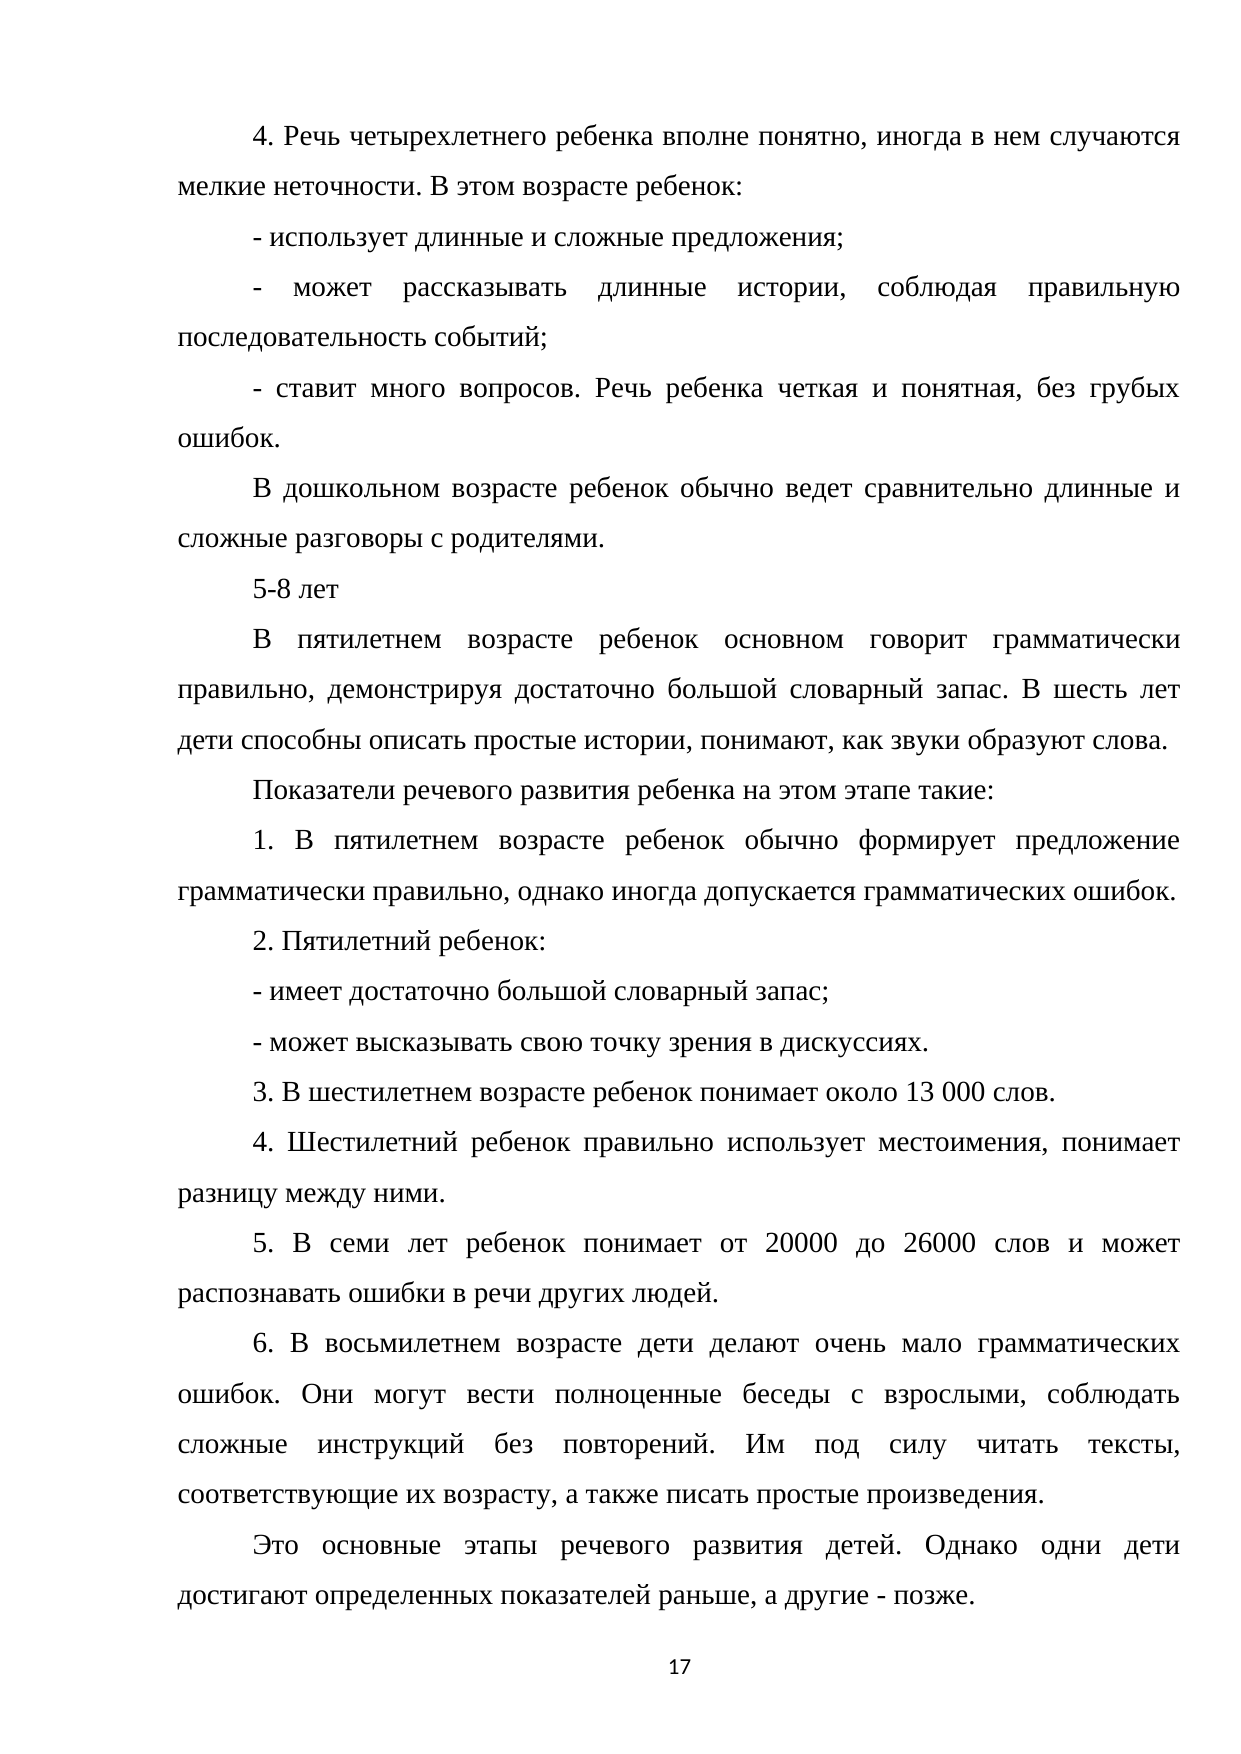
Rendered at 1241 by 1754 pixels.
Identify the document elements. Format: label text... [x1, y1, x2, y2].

text - использует длинные и сложные предложения; [177, 219, 1181, 252]
text 4. Шестилетний ребенок правильно использует местоимения, понимает разницу между ними. [177, 1124, 1181, 1208]
text 4. Речь четырехлетнего ребенка вполне понятно, иногда в нем случаются мелкие неточности. В этом возрасте ребенок: [177, 118, 1181, 202]
text - может высказывать свою точку зрения в дискуссиях. [177, 1024, 1181, 1057]
text Показатели речевого развития ребенка на этом этапе такие: [177, 772, 1181, 806]
text 5. В семи лет ребенок понимает от 20000 до 26000 слов и может распознавать ошибки в речи других людей. [177, 1225, 1181, 1309]
text Это основные этапы речевого развития детей. Однако одни дети достигают определенных показателей раньше, а другие - позже. [177, 1527, 1181, 1611]
text 5-8 лет [177, 571, 1181, 604]
text В дошкольном возрасте ребенок обычно ведет сравнительно длинные и сложные разговоры с родителями. [177, 470, 1181, 554]
text - может рассказывать длинные истории, соблюдая правильную последовательность событий; [177, 269, 1181, 353]
text 3. В шестилетнем возрасте ребенок понимает около 13 000 слов. [177, 1074, 1181, 1108]
text - имеет достаточно большой словарный запас; [177, 973, 1181, 1007]
text 2. Пятилетний ребенок: [177, 923, 1181, 957]
text - ставит много вопросов. Речь ребенка четкая и понятная, без грубых ошибок. [177, 370, 1181, 453]
text В пятилетнем возрасте ребенок основном говорит грамматически правильно, демонстрируя достаточно большой словарный запас. В шесть лет дети способны описать простые истории, понимают, как звуки образуют слова. [177, 621, 1181, 755]
text 6. В восьмилетнем возрасте дети делают очень мало грамматических ошибок. Они могут вести полноценные беседы с взрослыми, соблюдать сложные инструкций без повторений. Им под силу читать тексты, соответствующие их возрасту, а также писать простые произведения. [177, 1326, 1181, 1510]
text 1. В пятилетнем возрасте ребенок обычно формирует предложение грамматически правильно, однако иногда допускается грамматических ошибок. [177, 822, 1181, 906]
